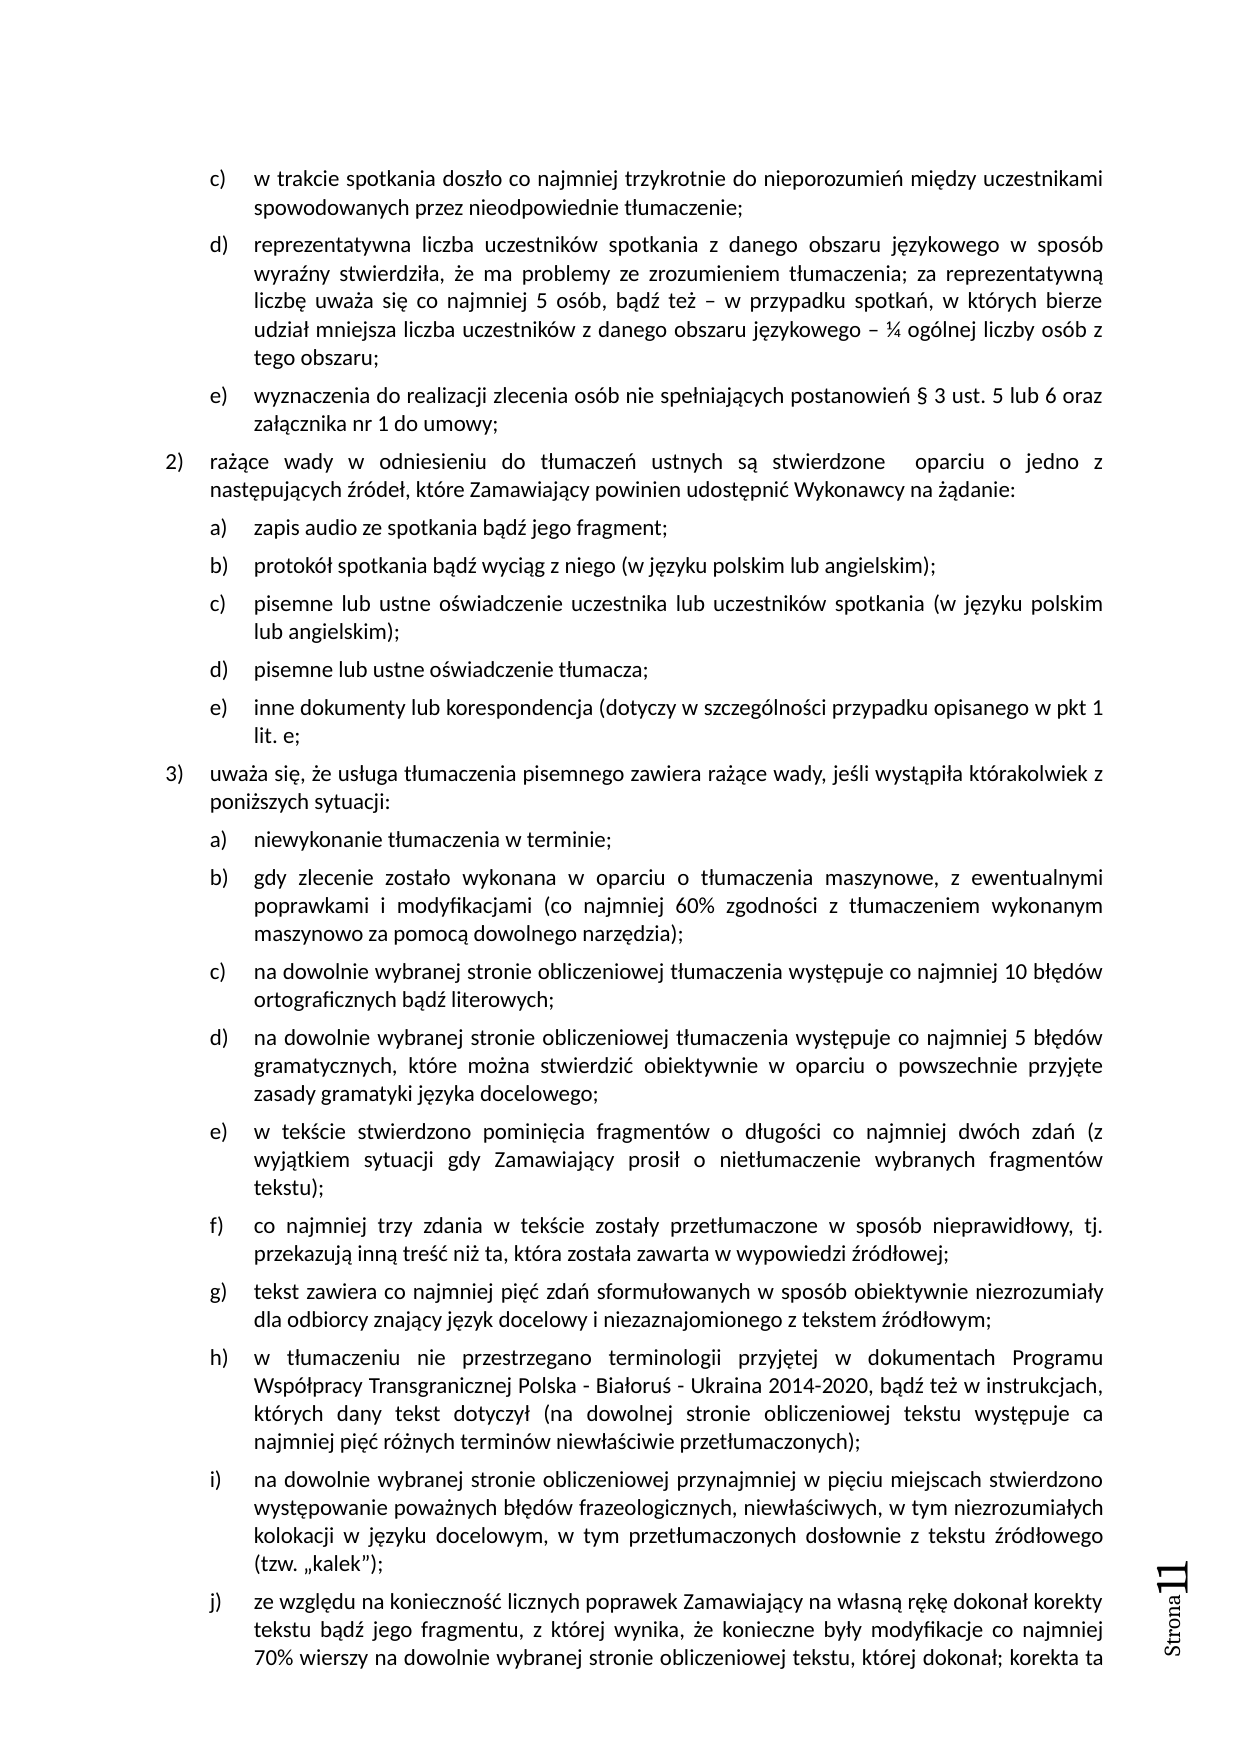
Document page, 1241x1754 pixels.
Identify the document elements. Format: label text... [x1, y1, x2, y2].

list na dowolnie wybranej stronie obliczeniowej tłumaczenia występuje co najmniej 5 błędów gramatycznych, które można stwierdzić obiektywnie w oparciu o powszechnie przyjęte zasady gramatyki języka docelowego; [209, 1023, 1105, 1107]
list na dowolnie wybranej stronie obliczeniowej przynajmniej w pięciu miejscach stwierdzono występowanie poważnych błędów frazeologicznych, niewłaściwych, w tym niezrozumiałych kolokacji w języku docelowym, w tym przetłumaczonych dosłownie z tekstu źródłowego (tzw. „kalek”); [209, 1465, 1105, 1577]
list na dowolnie wybranej stronie obliczeniowej tłumaczenia występuje co najmniej 10 błędów ortograficznych bądź literowych; [209, 957, 1105, 1013]
list inne dokumenty lub korespondencja (dotyczy w szczególności przypadku opisanego w pkt 1 lit. e; [209, 693, 1105, 749]
list zapis audio ze spotkania bądź jego fragment; [209, 513, 1105, 541]
list protokół spotkania bądź wyciąg z niego (w języku polskim lub angielskim); [209, 551, 1105, 579]
list gdy zlecenie zostało wykonana w oparciu o tłumaczenia maszynowe, z ewentualnymi poprawkami i modyfikacjami (co najmniej 60% zgodności z tłumaczeniem wykonanym maszynowo za pomocą dowolnego narzędzia); [209, 863, 1105, 947]
list wyznaczenia do realizacji zlecenia osób nie spełniających postanowień § 3 ust. 5 lub 6 oraz załącznika nr 1 do umowy; [209, 381, 1105, 437]
list co najmniej trzy zdania w tekście zostały przetłumaczone w sposób nieprawidłowy, tj. przekazują inną treść niż ta, która została zawarta w wypowiedzi źródłowej; [209, 1211, 1105, 1267]
list niewykonanie tłumaczenia w terminie; [209, 825, 1105, 853]
list reprezentatywna liczba uczestników spotkania z danego obszaru językowego w sposób wyraźny stwierdziła, że ma problemy ze zrozumieniem tłumaczenia; za reprezentatywną liczbę uważa się co najmniej 5 osób, bądź też – w przypadku spotkań, w których bierze udział mniejsza liczba uczestników z danego obszaru językowego – ¼ ogólnej liczby osób z tego obszaru; [209, 231, 1105, 371]
list pisemne lub ustne oświadczenie tłumacza; [209, 655, 1105, 683]
list w trakcie spotkania doszło co najmniej trzykrotnie do nieporozumień między uczestnikami spowodowanych przez nieodpowiednie tłumaczenie; [209, 164, 1105, 221]
list uważa się, że usługa tłumaczenia pisemnego zawiera rażące wady, jeśli wystąpiła którakolwiek z poniższych sytuacji: [165, 759, 1105, 815]
list rażące wady w odniesieniu do tłumaczeń ustnych są stwierdzone oparciu o jedno z następujących źródeł, które Zamawiający powinien udostępnić Wykonawcy na żądanie: [165, 447, 1105, 503]
list w tekście stwierdzono pominięcia fragmentów o długości co najmniej dwóch zdań (z wyjątkiem sytuacji gdy Zamawiający prosił o nietłumaczenie wybranych fragmentów tekstu); [209, 1117, 1105, 1201]
list tekst zawiera co najmniej pięć zdań sformułowanych w sposób obiektywnie niezrozumiały dla odbiorcy znający język docelowy i niezaznajomionego z tekstem źródłowym; [209, 1277, 1105, 1333]
list w tłumaczeniu nie przestrzegano terminologii przyjętej w dokumentach Programu Współpracy Transgranicznej Polska - Białoruś - Ukraina 2014-2020, bądź też w instrukcjach, których dany tekst dotyczył (na dowolnej stronie obliczeniowej tekstu występuje ca najmniej pięć różnych terminów niewłaściwie przetłumaczonych); [209, 1343, 1105, 1455]
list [209, 1587, 1105, 1672]
list pisemne lub ustne oświadczenie uczestnika lub uczestników spotkania (w języku polskim lub angielskim); [209, 589, 1105, 645]
